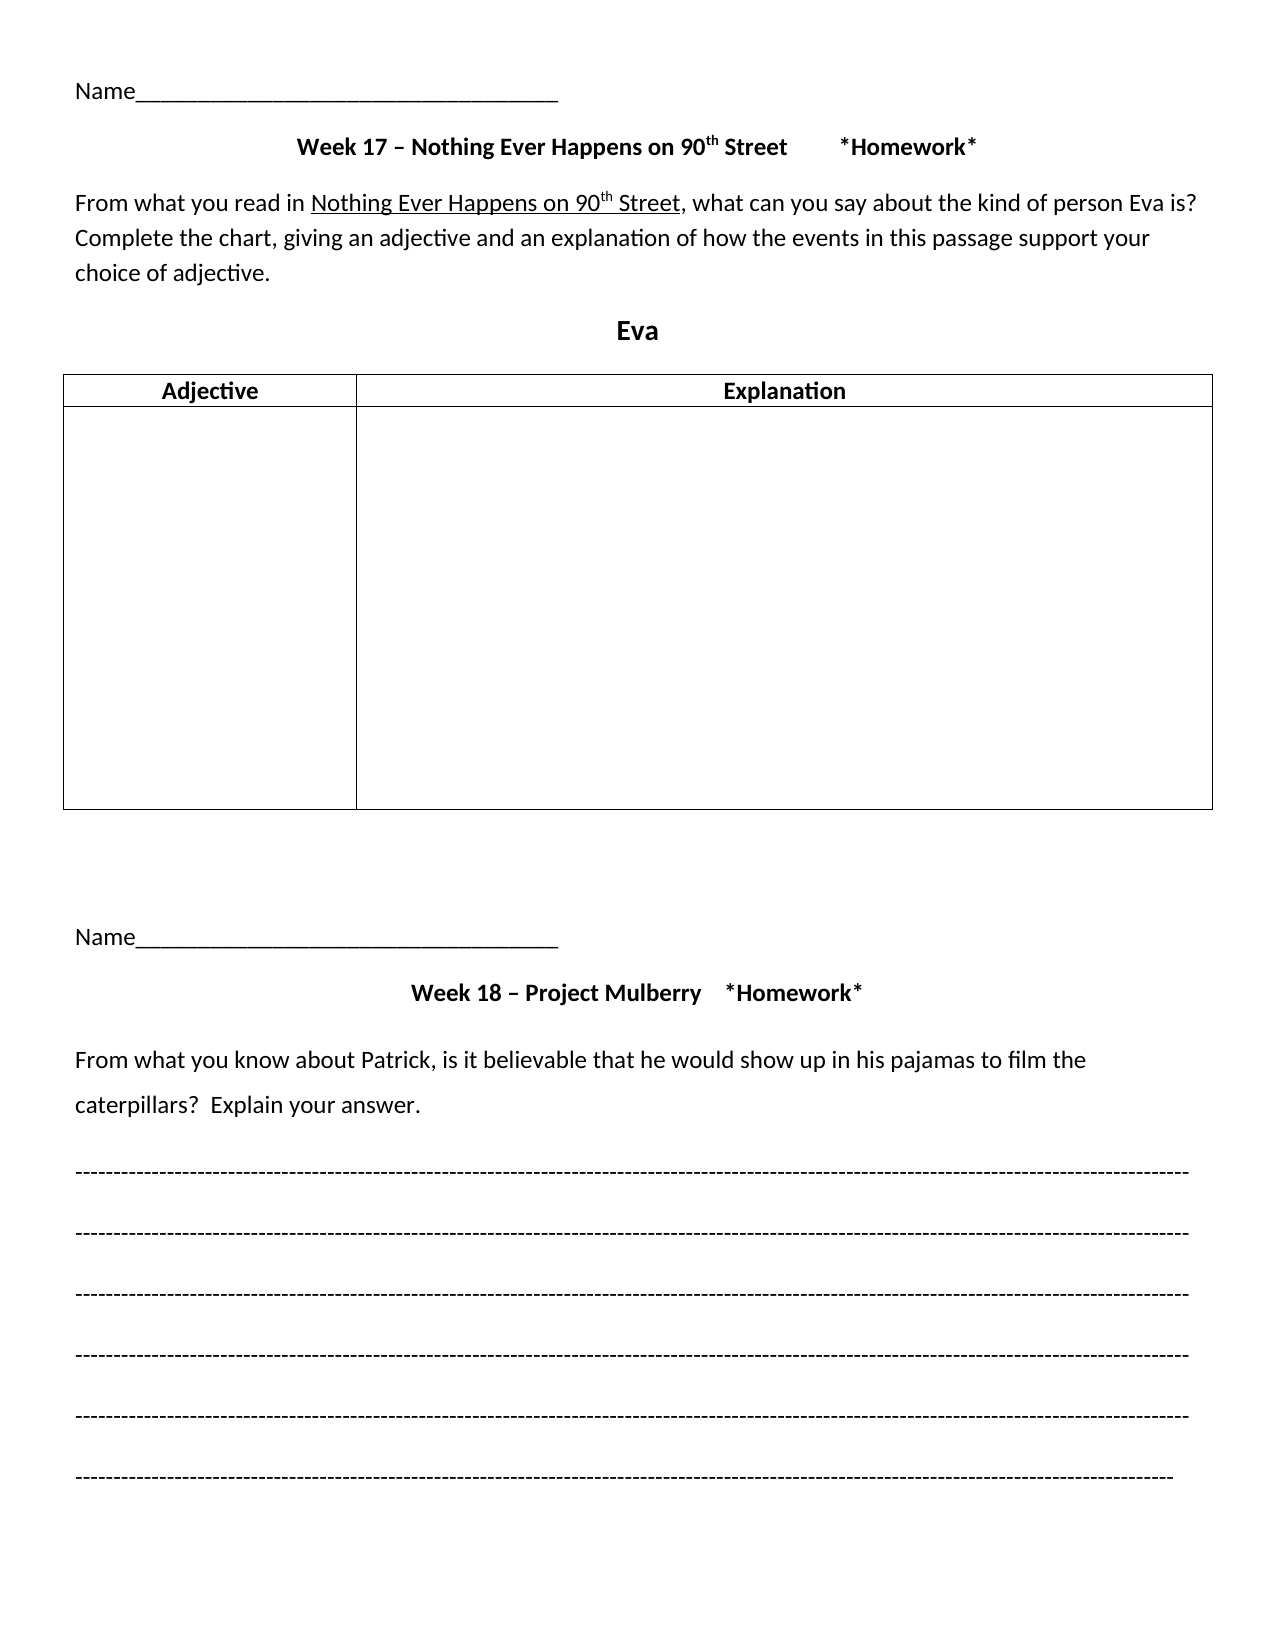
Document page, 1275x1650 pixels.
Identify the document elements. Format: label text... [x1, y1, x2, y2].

text Eva [75, 312, 1200, 348]
table_cell [357, 407, 1212, 809]
text From what you know about Patrick, is it believable that he would show up in his pajamas to film the caterpillars? Explain your answer. [75, 1044, 1200, 1120]
text From what you read in Nothing Ever Happens on 90th Street, what can you say about the kind of person Eva is? Complete the chart, giving an adjective and an explanation of how the events in this passage support your choice of adjective. [75, 187, 1200, 287]
text Name__________________________________ [75, 75, 1200, 106]
table_cell [64, 407, 356, 809]
text Week 17 – Nothing Ever Happens on 90th Street *Homework* [75, 131, 1200, 161]
table_header Explanation [357, 375, 1212, 406]
text Name__________________________________ [75, 921, 1200, 952]
table_header Adjective [64, 375, 356, 406]
text Week 18 – Project Mulberry *Homework* [75, 977, 1200, 1008]
text ---------------------------------------------------------------------------------------------------------------------------------------------------------------------------------------------------------------------------------------------------------------------------------------------------------------------------------------------------------------------------------------------------------------------------------------------------------------------------------------------------------------------------------------------------------------------------------------------------------------------------------------------------------------------------------------------------------------------------------------------------------------------------------------------------------------------------------------------------------------------------------------------------------- [75, 1156, 1200, 1492]
